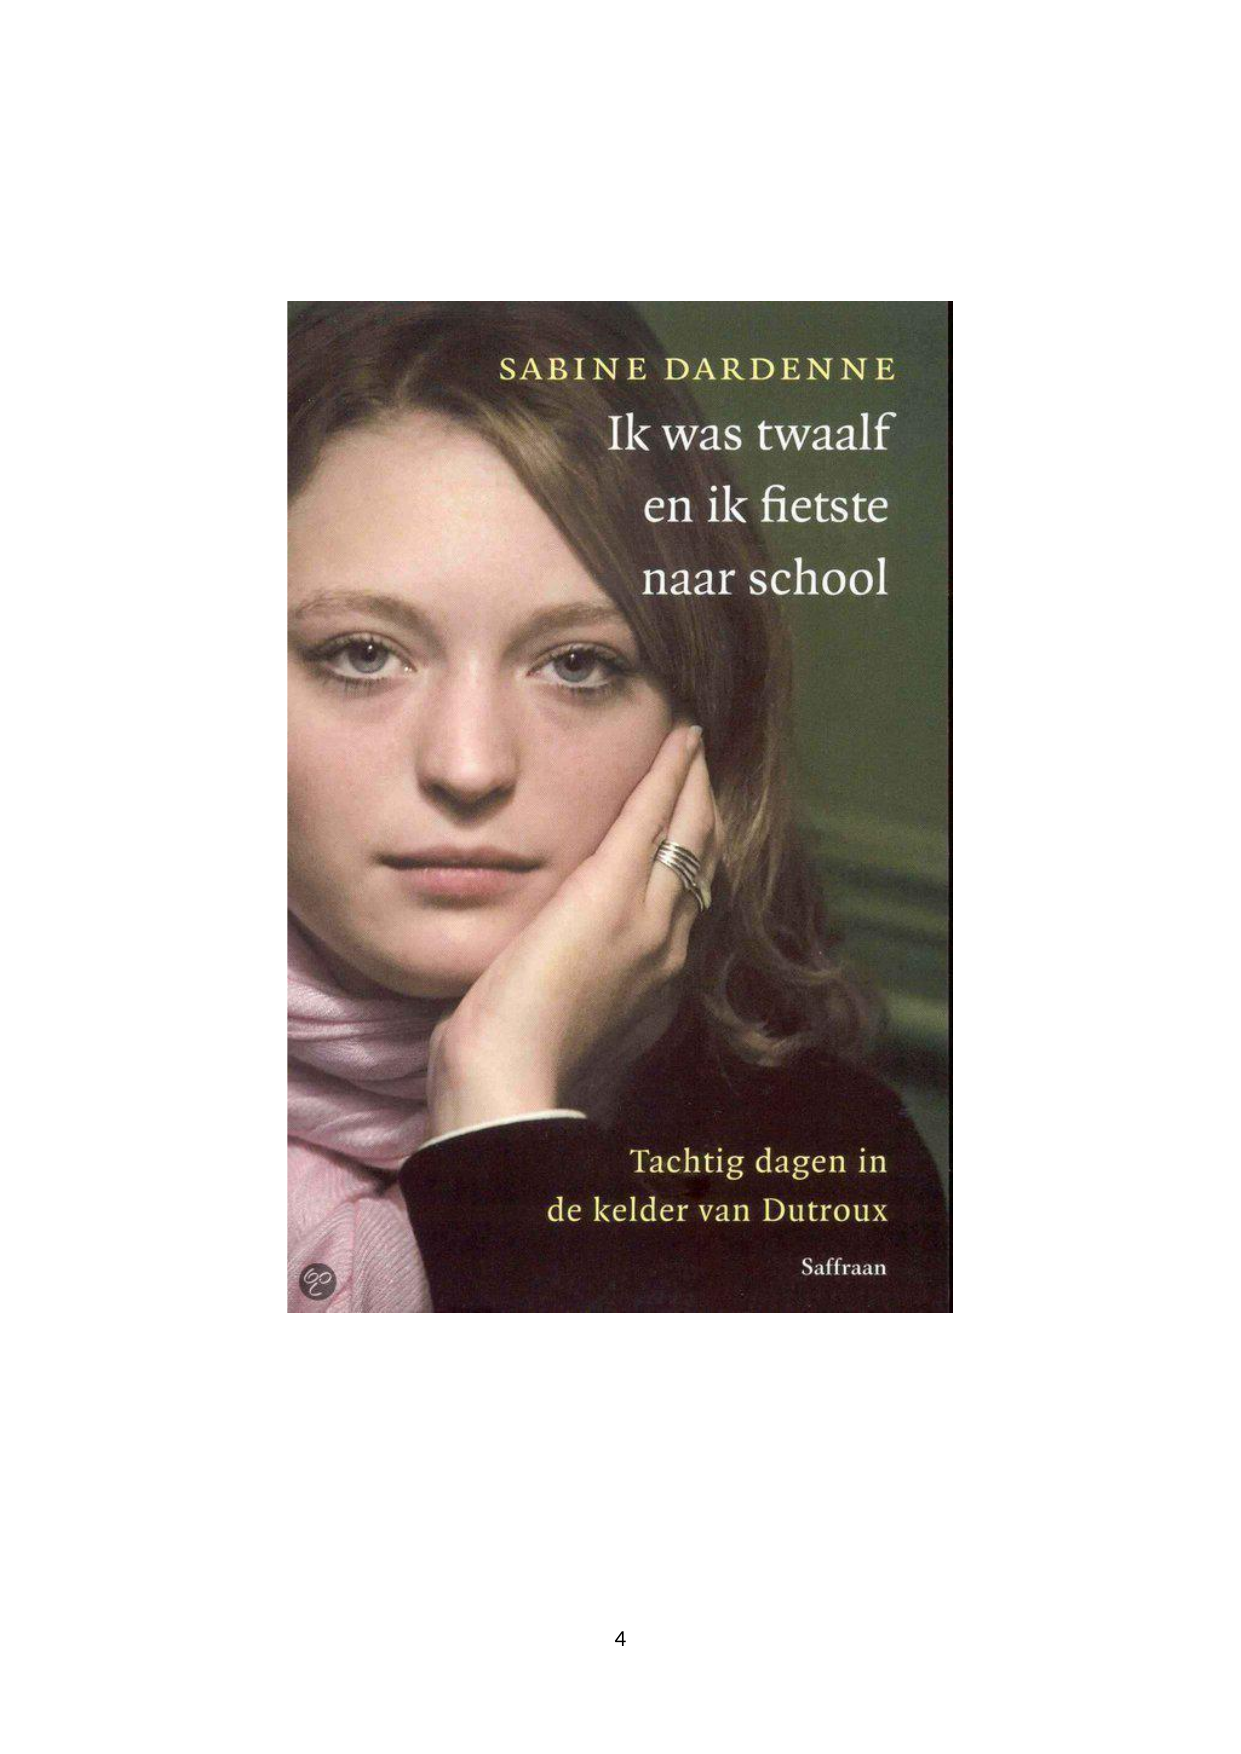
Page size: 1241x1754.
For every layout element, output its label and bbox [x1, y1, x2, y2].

picture [287, 301, 953, 1313]
